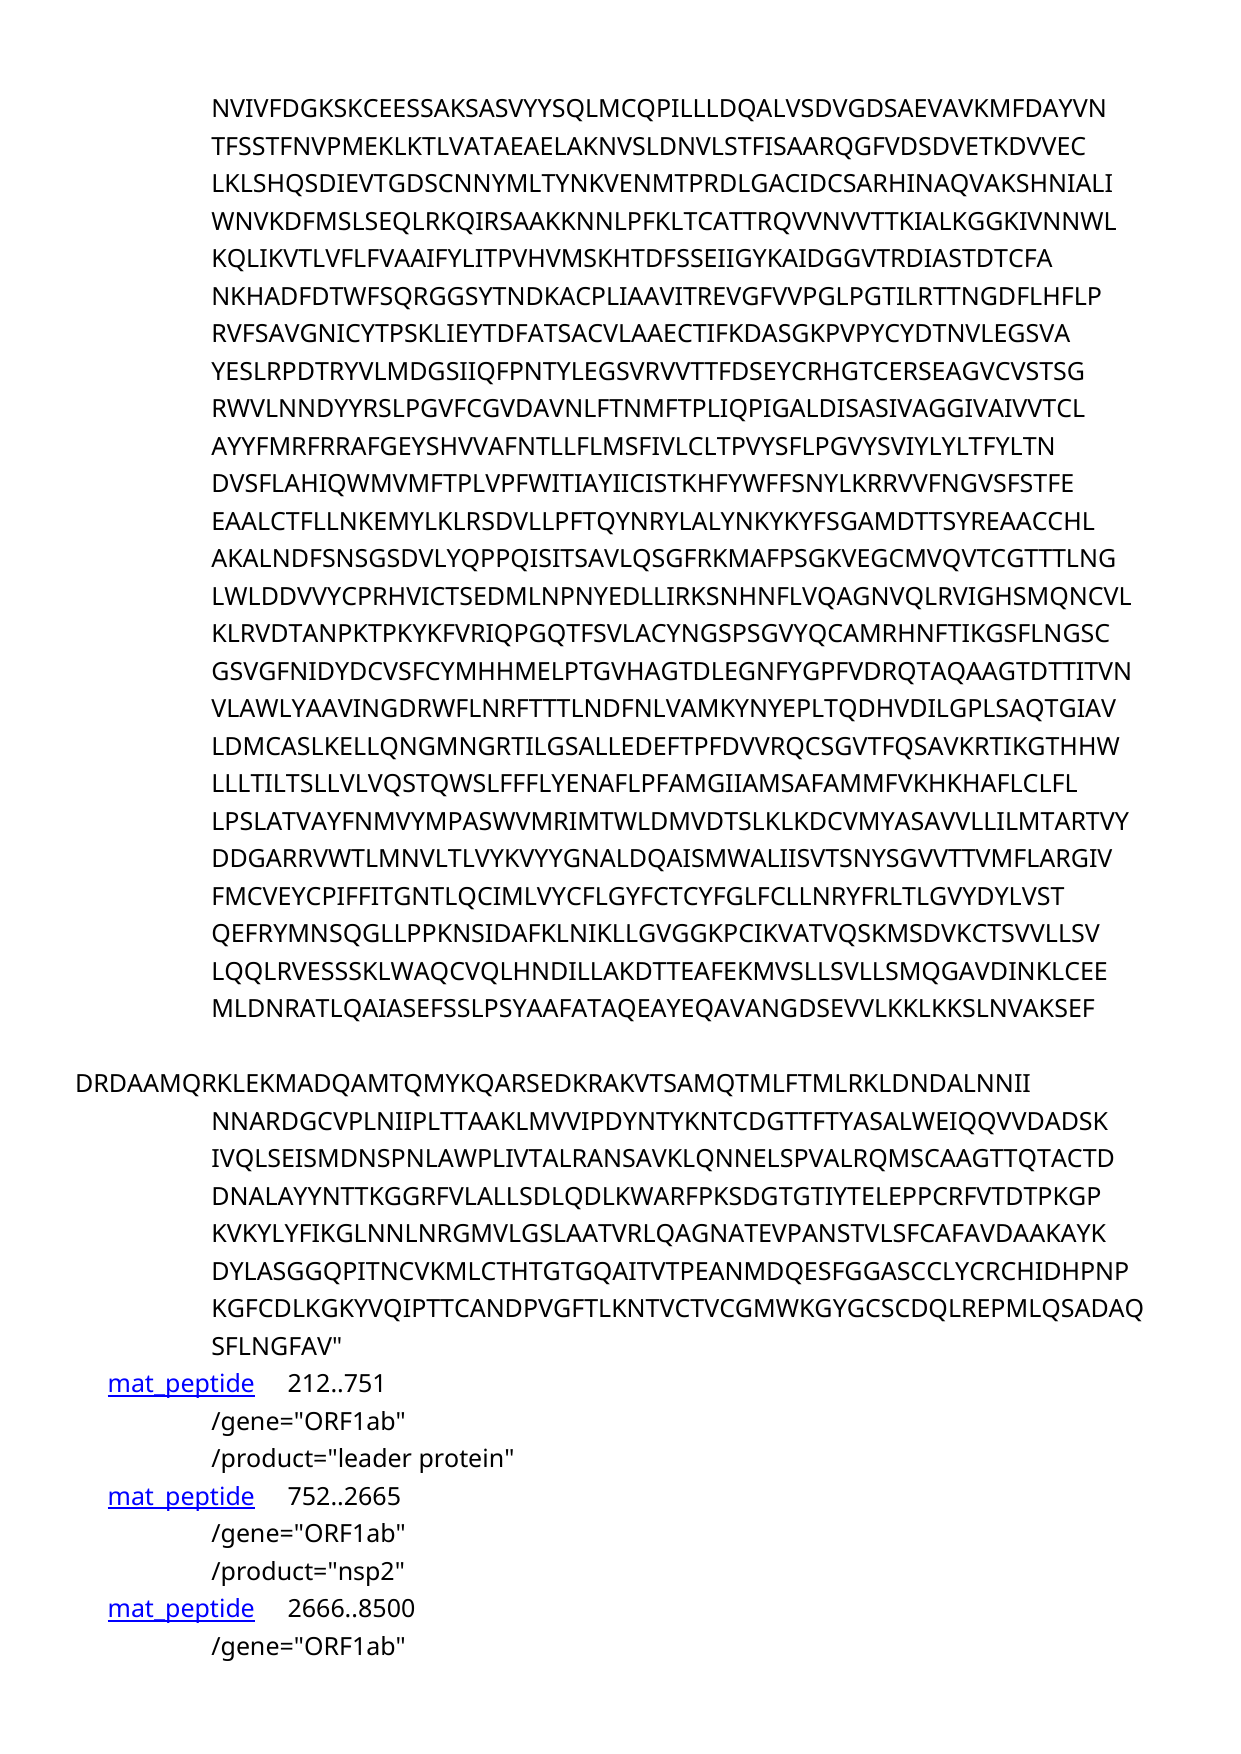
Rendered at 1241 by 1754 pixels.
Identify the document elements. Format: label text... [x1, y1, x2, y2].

text LDMCASLKELLQNGMNGRTILGSALLEDEFTPFDVVRQCSGVTFQSAVKRTIKGTHHW [75, 727, 1165, 764]
text DNALAYYNTTKGGRFVLALLSDLQDLKWARFPKSDGTGTIYTELEPPCRFVTDTPKGP [75, 1177, 1165, 1214]
text RVFSAVGNICYTPSKLIEYTDFATSACVLAAECTIFKDASGKPVPYCYDTNVLEGSVA [75, 314, 1165, 352]
text EAALCTFLLNKEMYLKLRSDVLLPFTQYNRYLALYNKYKYFSGAMDTTSYREAACCHL [75, 502, 1165, 539]
text LWLDDVVYCPRHVICTSEDMLNPNYEDLLIRKSNHNFLVQAGNVQLRVIGHSMQNCVL [75, 577, 1165, 614]
text LQQLRVESSSKLWAQCVQLHNDILLAKDTTEAFEKMVSLLSVLLSMQGAVDINKLCEE [75, 952, 1165, 989]
text KGFCDLKGKYVQIPTTCANDPVGFTLKNTVCTVCGMWKGYGCSCDQLREPMLQSADAQ [75, 1289, 1165, 1327]
text LPSLATVAYFNMVYMPASWVMRIMTWLDMVDTSLKLKDCVMYASAVVLLILMTARTVY [75, 802, 1165, 839]
text AKALNDFSNSGSDVLYQPPQISITSAVLQSGFRKMAFPSGKVEGCMVQVTCGTTTLNG [75, 539, 1165, 577]
text YESLRPDTRYVLMDGSIIQFPNTYLEGSVRVVTTFDSEYCRHGTCERSEAGVCVSTSG [75, 352, 1165, 389]
text WNVKDFMSLSEQLRKQIRSAAKKNNLPFKLTCATTRQVVNVVTTKIALKGGKIVNNWL [75, 202, 1165, 239]
text mat_peptide 752..2665 [75, 1477, 1165, 1514]
text AYYFMRFRRAFGEYSHVVAFNTLLFLMSFIVLCLTPVYSFLPGVYSVIYLYLTFYLTN [75, 427, 1165, 464]
text IVQLSEISMDNSPNLAWPLIVTALRANSAVKLQNNELSPVALRQMSCAAGTTQTACTD [75, 1139, 1165, 1177]
text /gene="ORF1ab" [75, 1627, 1165, 1664]
text mat_peptide 212..751 [75, 1364, 1165, 1402]
text DYLASGGQPITNCVKMLCTHTGTGQAITVTPEANMDQESFGGASCCLYCRCHIDHPNP [75, 1252, 1165, 1289]
text DVSFLAHIQWMVMFTPLVPFWITIAYIICISTKHFYWFFSNYLKRRVVFNGVSFSTFE [75, 464, 1165, 502]
text LKLSHQSDIEVTGDSCNNYMLTYNKVENMTPRDLGACIDCSARHINAQVAKSHNIALI [75, 164, 1165, 202]
text TFSSTFNVPMEKLKTLVATAEAELAKNVSLDNVLSTFISAARQGFVDSDVETKDVVEC [75, 127, 1165, 164]
text QEFRYMNSQGLLPPKNSIDAFKLNIKLLGVGGKPCIKVATVQSKMSDVKCTSVVLLSV [75, 914, 1165, 952]
text /product="leader protein" [75, 1439, 1165, 1477]
text /gene="ORF1ab" [75, 1514, 1165, 1552]
text VLAWLYAAVINGDRWFLNRFTTTLNDFNLVAMKYNYEPLTQDHVDILGPLSAQTGIAV [75, 689, 1165, 727]
text NVIVFDGKSKCEESSAKSASVYYSQLMCQPILLLDQALVSDVGDSAEVAVKMFDAYVN [75, 89, 1165, 127]
text RWVLNNDYYRSLPGVFCGVDAVNLFTNMFTPLIQPIGALDISASIVAGGIVAIVVTCL [75, 389, 1165, 427]
text LLLTILTSLLVLVQSTQWSLFFFLYENAFLPFAMGIIAMSAFAMMFVKHKHAFLCLFL [75, 764, 1165, 802]
text /product="nsp2" [75, 1552, 1165, 1589]
text SFLNGFAV" [75, 1327, 1165, 1364]
text NKHADFDTWFSQRGGSYTNDKACPLIAAVITREVGFVVPGLPGTILRTTNGDFLHFLP [75, 277, 1165, 314]
text DDGARRVWTLMNVLTLVYKVYYGNALDQAISMWALIISVTSNYSGVVTTVMFLARGIV [75, 839, 1165, 877]
text GSVGFNIDYDCVSFCYMHHMELPTGVHAGTDLEGNFYGPFVDRQTAQAAGTDTTITVN [75, 652, 1165, 689]
text MLDNRATLQAIASEFSSLPSYAAFATAQEAYEQAVANGDSEVVLKKLKKSLNVAKSEF [75, 989, 1165, 1027]
text /gene="ORF1ab" [75, 1402, 1165, 1439]
text NNARDGCVPLNIIPLTTAAKLMVVIPDYNTYKNTCDGTTFTYASALWEIQQVVDADSK [75, 1102, 1165, 1139]
text KQLIKVTLVFLFVAAIFYLITPVHVMSKHTDFSSEIIGYKAIDGGVTRDIASTDTCFA [75, 239, 1165, 277]
text DRDAAMQRKLEKMADQAMTQMYKQARSEDKRAKVTSAMQTMLFTMLRKLDNDALNNII [75, 1027, 1165, 1102]
text KLRVDTANPKTPKYKFVRIQPGQTFSVLACYNGSPSGVYQCAMRHNFTIKGSFLNGSC [75, 614, 1165, 652]
text mat_peptide 2666..8500 [75, 1589, 1165, 1627]
text FMCVEYCPIFFITGNTLQCIMLVYCFLGYFCTCYFGLFCLLNRYFRLTLGVYDYLVST [75, 877, 1165, 914]
text KVKYLYFIKGLNNLNRGMVLGSLAATVRLQAGNATEVPANSTVLSFCAFAVDAAKAYK [75, 1214, 1165, 1252]
